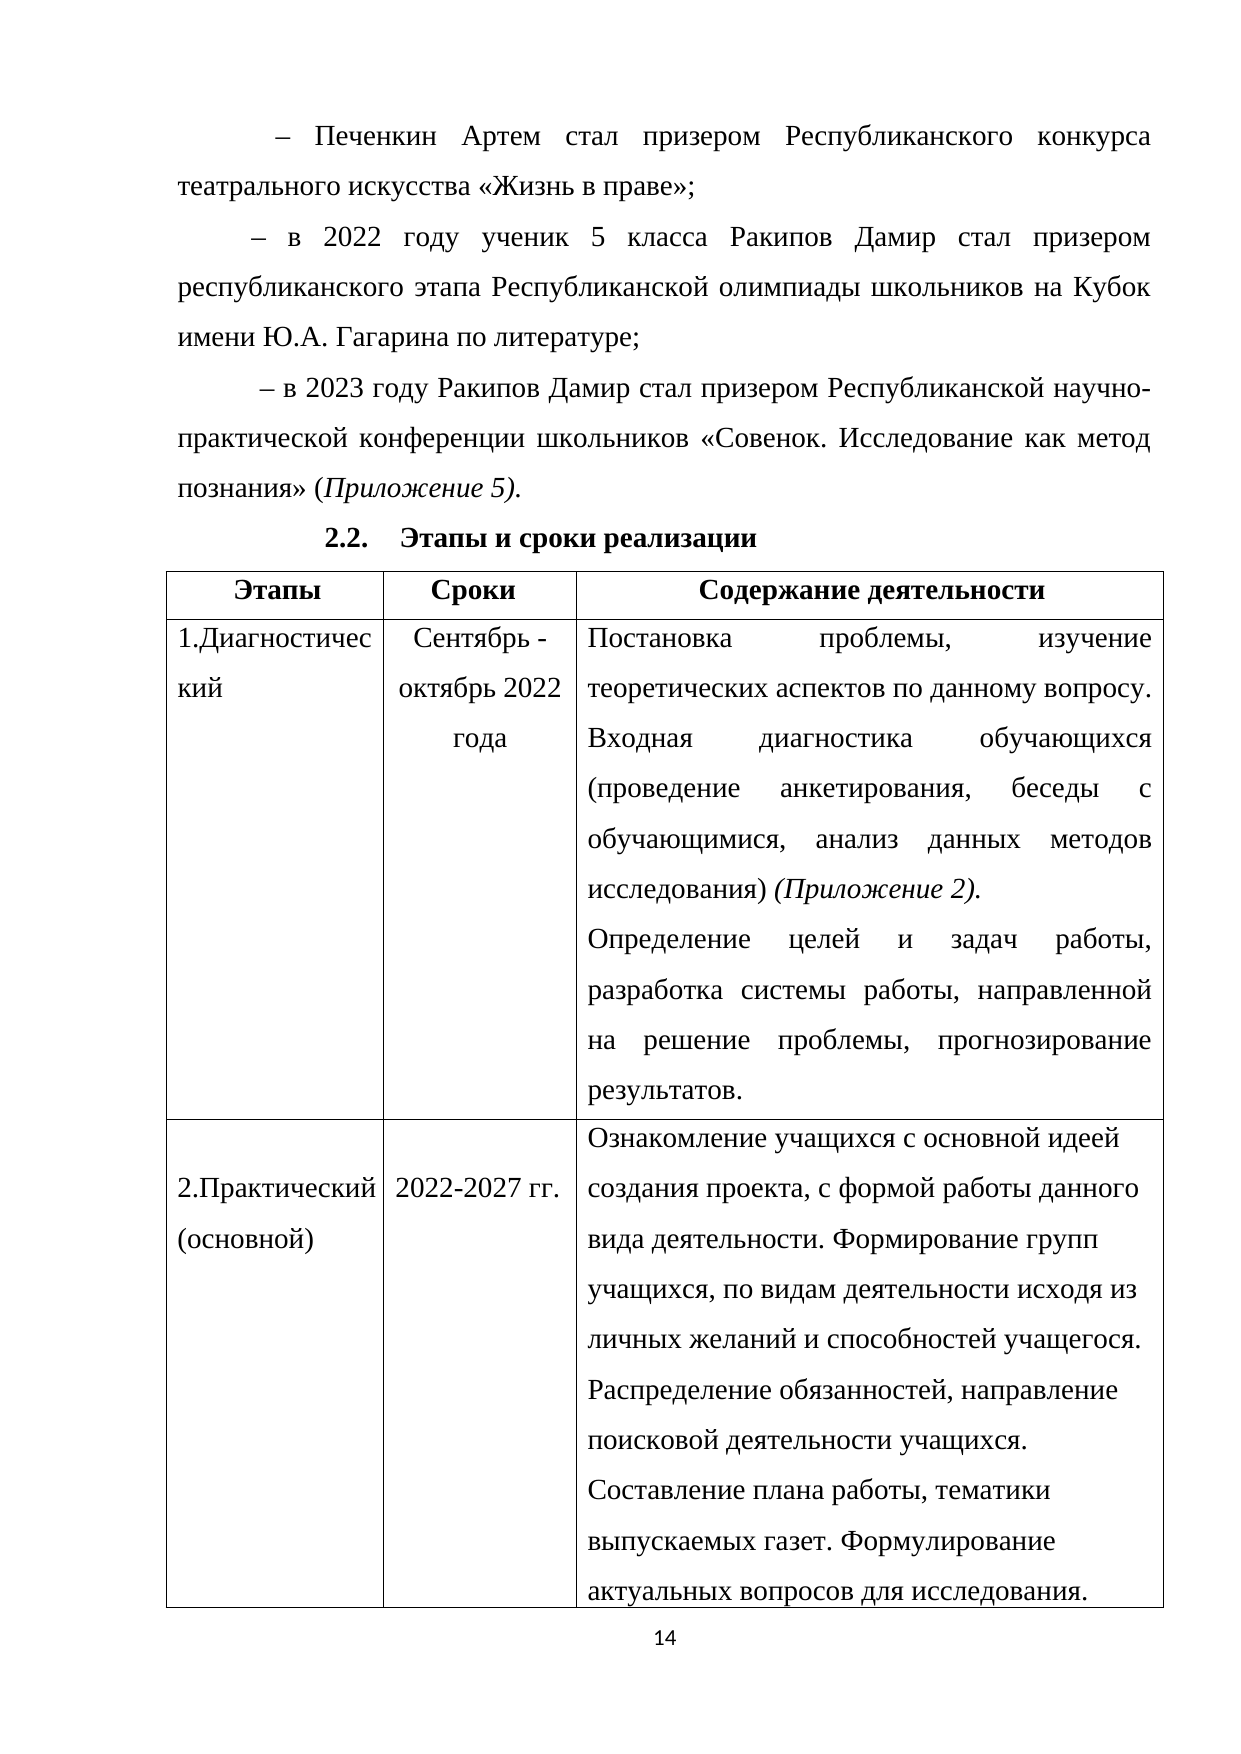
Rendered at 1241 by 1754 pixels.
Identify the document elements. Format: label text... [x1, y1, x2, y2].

table_header Содержание деятельности [577, 572, 1163, 619]
list Этапы и сроки реализации [324, 521, 1152, 554]
text – Печенкин Артем стал призером Республиканского конкурса театрального искусства «Жизнь в праве»; [177, 118, 1152, 202]
table_header Этапы [167, 572, 383, 619]
table_cell 1.Диагностичес кий [167, 620, 383, 1119]
table_header Сроки [384, 572, 576, 619]
table_cell Постановка проблемы, изучение теоретических аспектов по данному вопросу. Входная диагностика обучающихся (проведение анкетирования, беседы с обучающимися, анализ данных методов исследования) (Приложение 2). Определение целей и задач работы, разработка системы работы, направленной на решение проблемы, прогнозирование результатов. [577, 620, 1163, 1119]
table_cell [577, 1120, 1163, 1607]
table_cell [167, 1120, 383, 1607]
table_cell 2022-2027 гг. [384, 1120, 576, 1607]
table_cell Сентябрь - октябрь 2022 года [384, 620, 576, 1119]
text – в 2022 году ученик 5 класса Ракипов Дамир стал призером республиканского этапа Республиканской олимпиады школьников на Кубок имени Ю.А. Гагарина по литературе; [177, 219, 1152, 353]
text – в 2023 году Ракипов Дамир стал призером Республиканской научно-практической конференции школьников «Совенок. Исследование как метод познания» (Приложение 5). [177, 370, 1152, 504]
